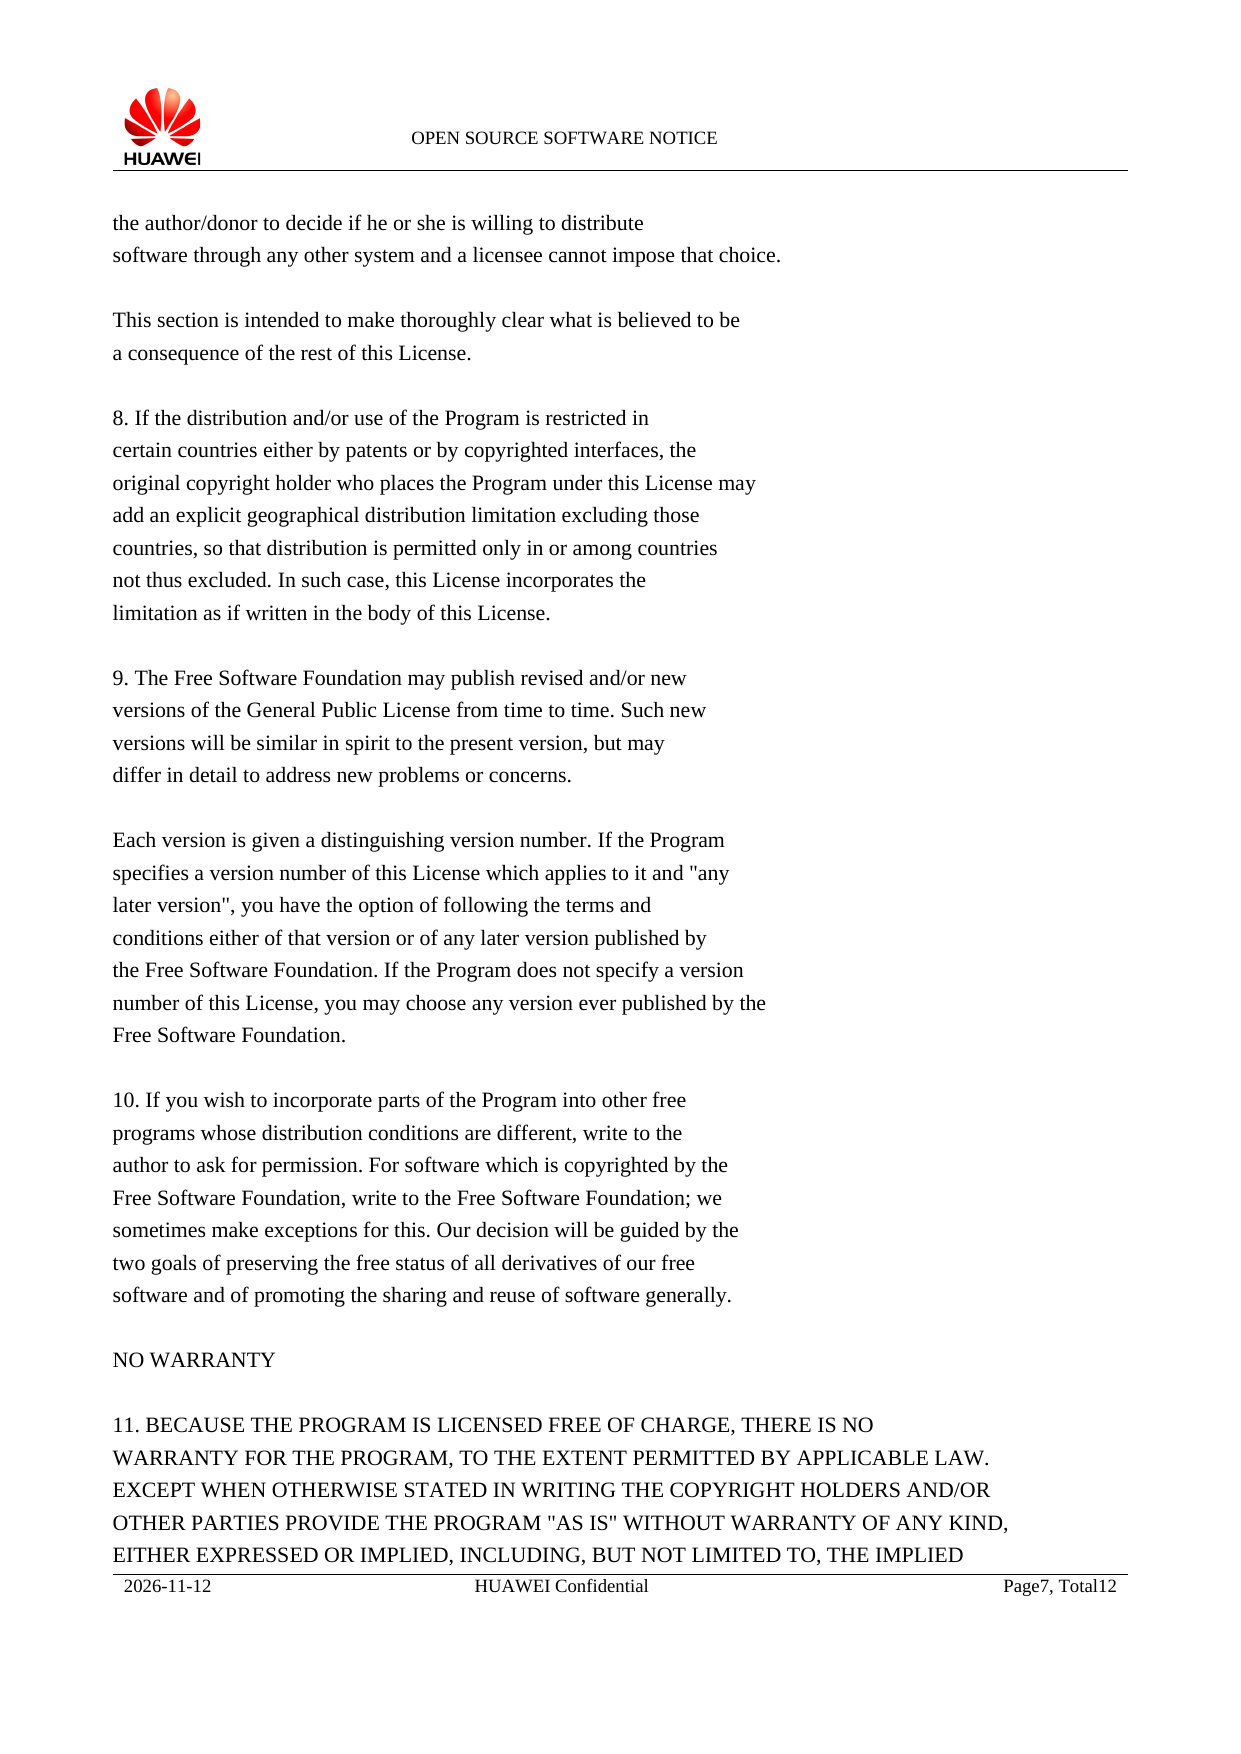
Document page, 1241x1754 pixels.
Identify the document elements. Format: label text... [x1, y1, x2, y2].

picture [124, 88, 201, 165]
